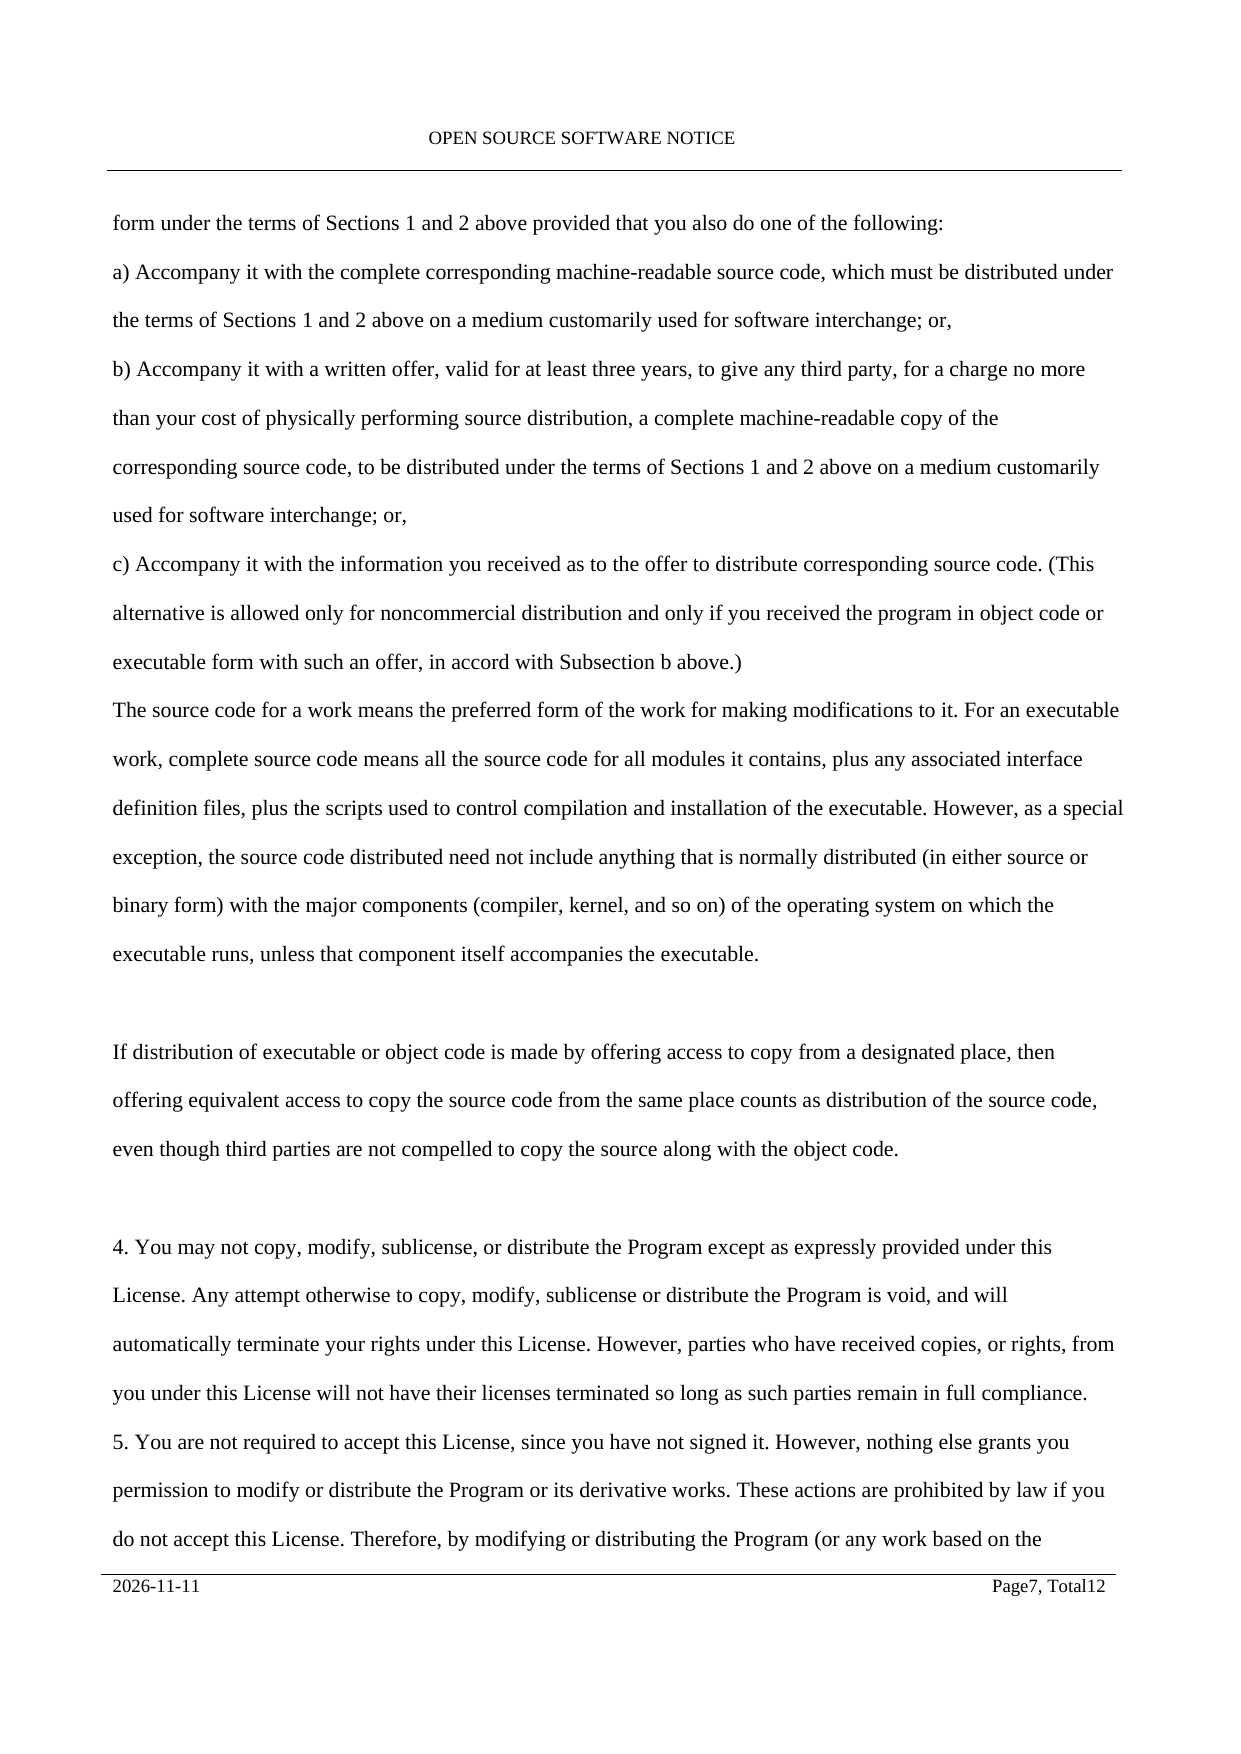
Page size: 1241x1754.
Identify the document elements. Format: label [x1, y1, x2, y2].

text [112, 206, 1128, 1555]
